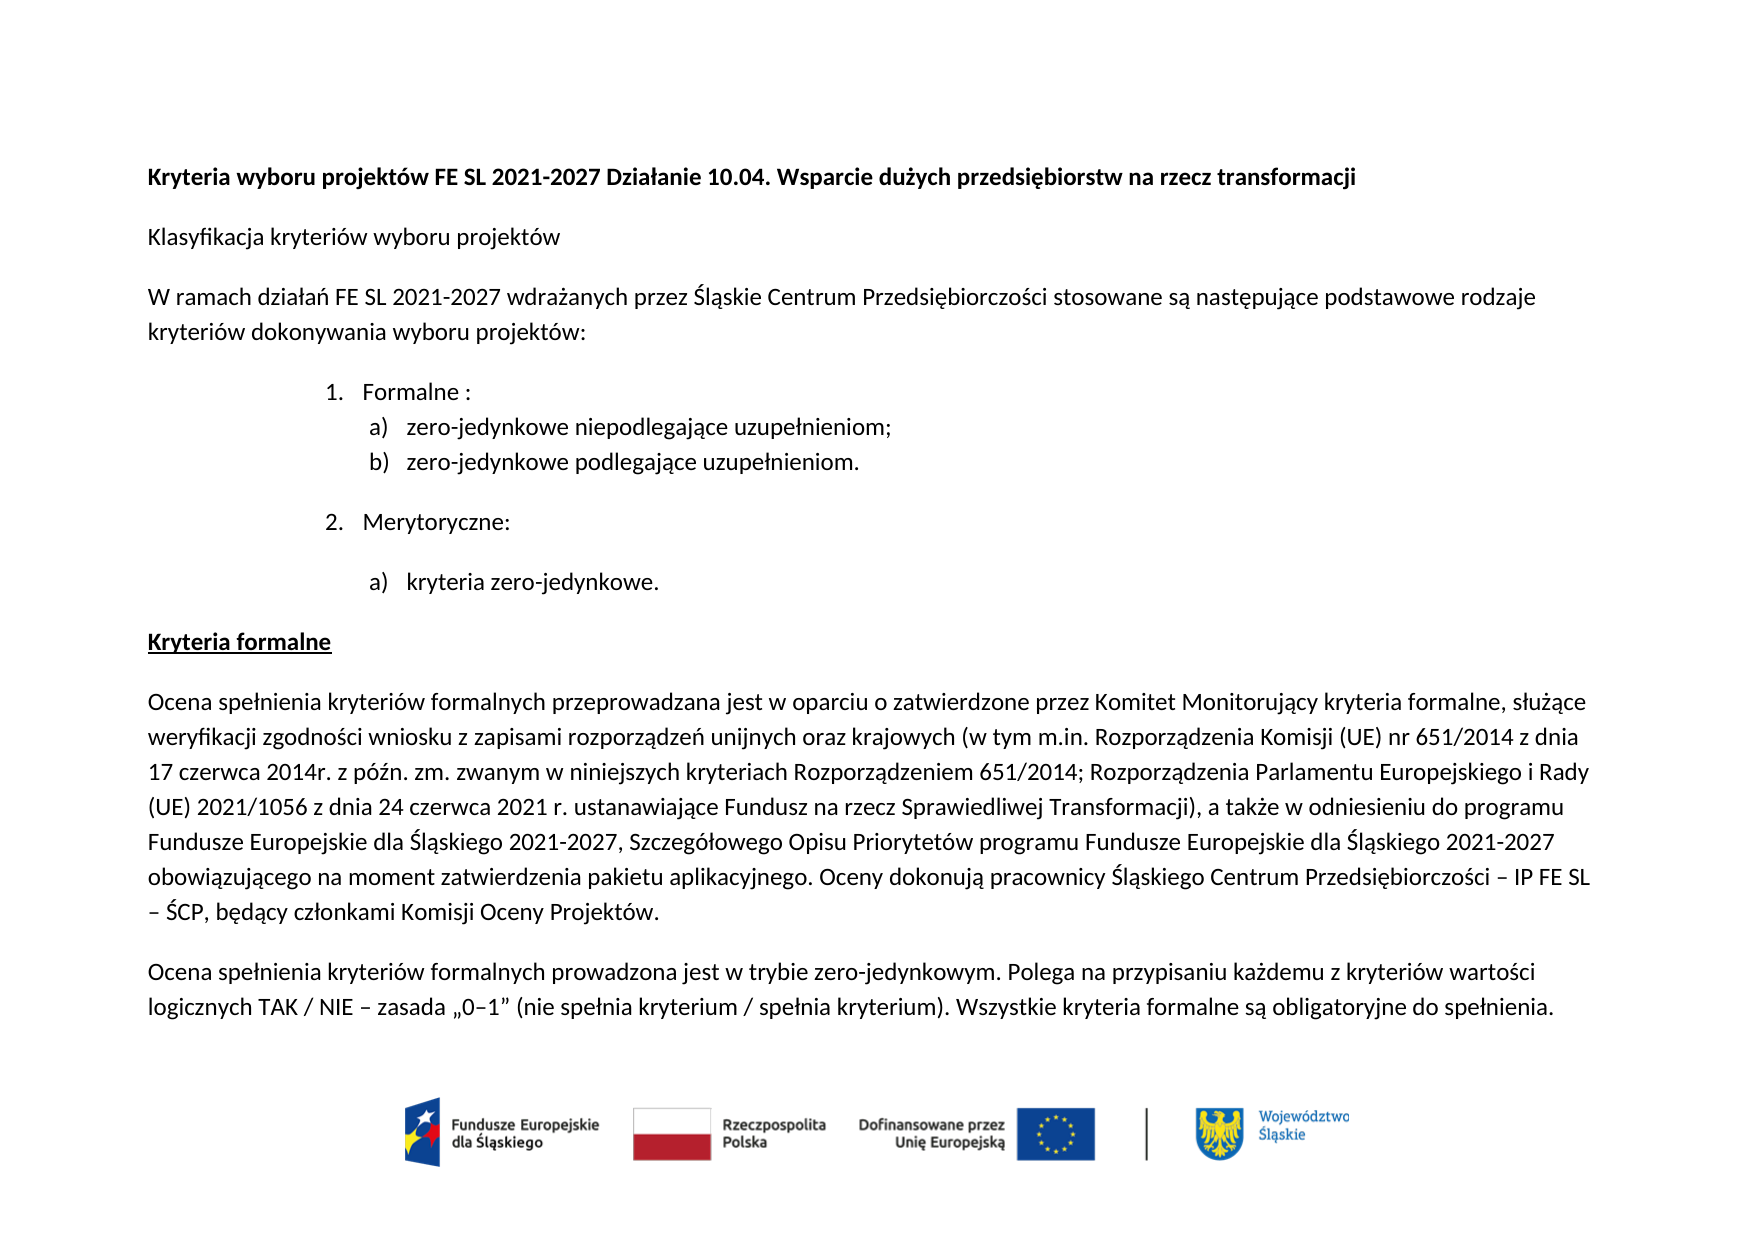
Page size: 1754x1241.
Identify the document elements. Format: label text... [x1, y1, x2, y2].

picture [405, 1097, 1349, 1167]
list zero-jedynkowe niepodlegające uzupełnieniom; [369, 411, 1606, 441]
text Ocena spełnienia kryteriów formalnych przeprowadzana jest w oparciu o zatwierdzone przez Komitet Monitorujący kryteria formalne, służące weryfikacji zgodności wniosku z zapisami rozporządzeń unijnych oraz krajowych (w tym m.in. Rozporządzenia Komisji (UE) nr 651/2014 z dnia 17 czerwca 2014r. z późn. zm. zwanym w niniejszych kryteriach Rozporządzeniem 651/2014; Rozporządzenia Parlamentu Europejskiego i Rady (UE) 2021/1056 z dnia 24 czerwca 2021 r. ustanawiające Fundusz na rzecz Sprawiedliwej Transformacji), a także w odniesieniu do programu Fundusze Europejskie dla Śląskiego 2021-2027, Szczegółowego Opisu Priorytetów programu Fundusze Europejskie dla Śląskiego 2021-2027 obowiązującego na moment zatwierdzenia pakietu aplikacyjnego. Oceny dokonują pracownicy Śląskiego Centrum Przedsiębiorczości – IP FE SL – ŚCP, będący członkami Komisji Oceny Projektów. [148, 686, 1606, 926]
text Kryteria wyboru projektów FE SL 2021-2027 Działanie 10.04. Wsparcie dużych przedsiębiorstw na rzecz transformacji [148, 161, 1606, 191]
text Kryteria formalne [148, 626, 1606, 656]
text Ocena spełnienia kryteriów formalnych prowadzona jest w trybie zero-jedynkowym. Polega na przypisaniu każdemu z kryteriów wartości logicznych TAK / NIE – zasada „0–1” (nie spełnia kryterium / spełnia kryterium). Wszystkie kryteria formalne są obligatoryjne do spełnienia. [148, 956, 1606, 1021]
list zero-jedynkowe podlegające uzupełnieniom. [369, 446, 1606, 476]
text Klasyfikacja kryteriów wyboru projektów [148, 221, 1606, 251]
list Formalne : [325, 376, 1606, 406]
text W ramach działań FE SL 2021-2027 wdrażanych przez Śląskie Centrum Przedsiębiorczości stosowane są następujące podstawowe rodzaje kryteriów dokonywania wyboru projektów: [148, 281, 1606, 346]
list kryteria zero-jedynkowe. [369, 566, 1606, 596]
list Merytoryczne: [325, 506, 1606, 536]
